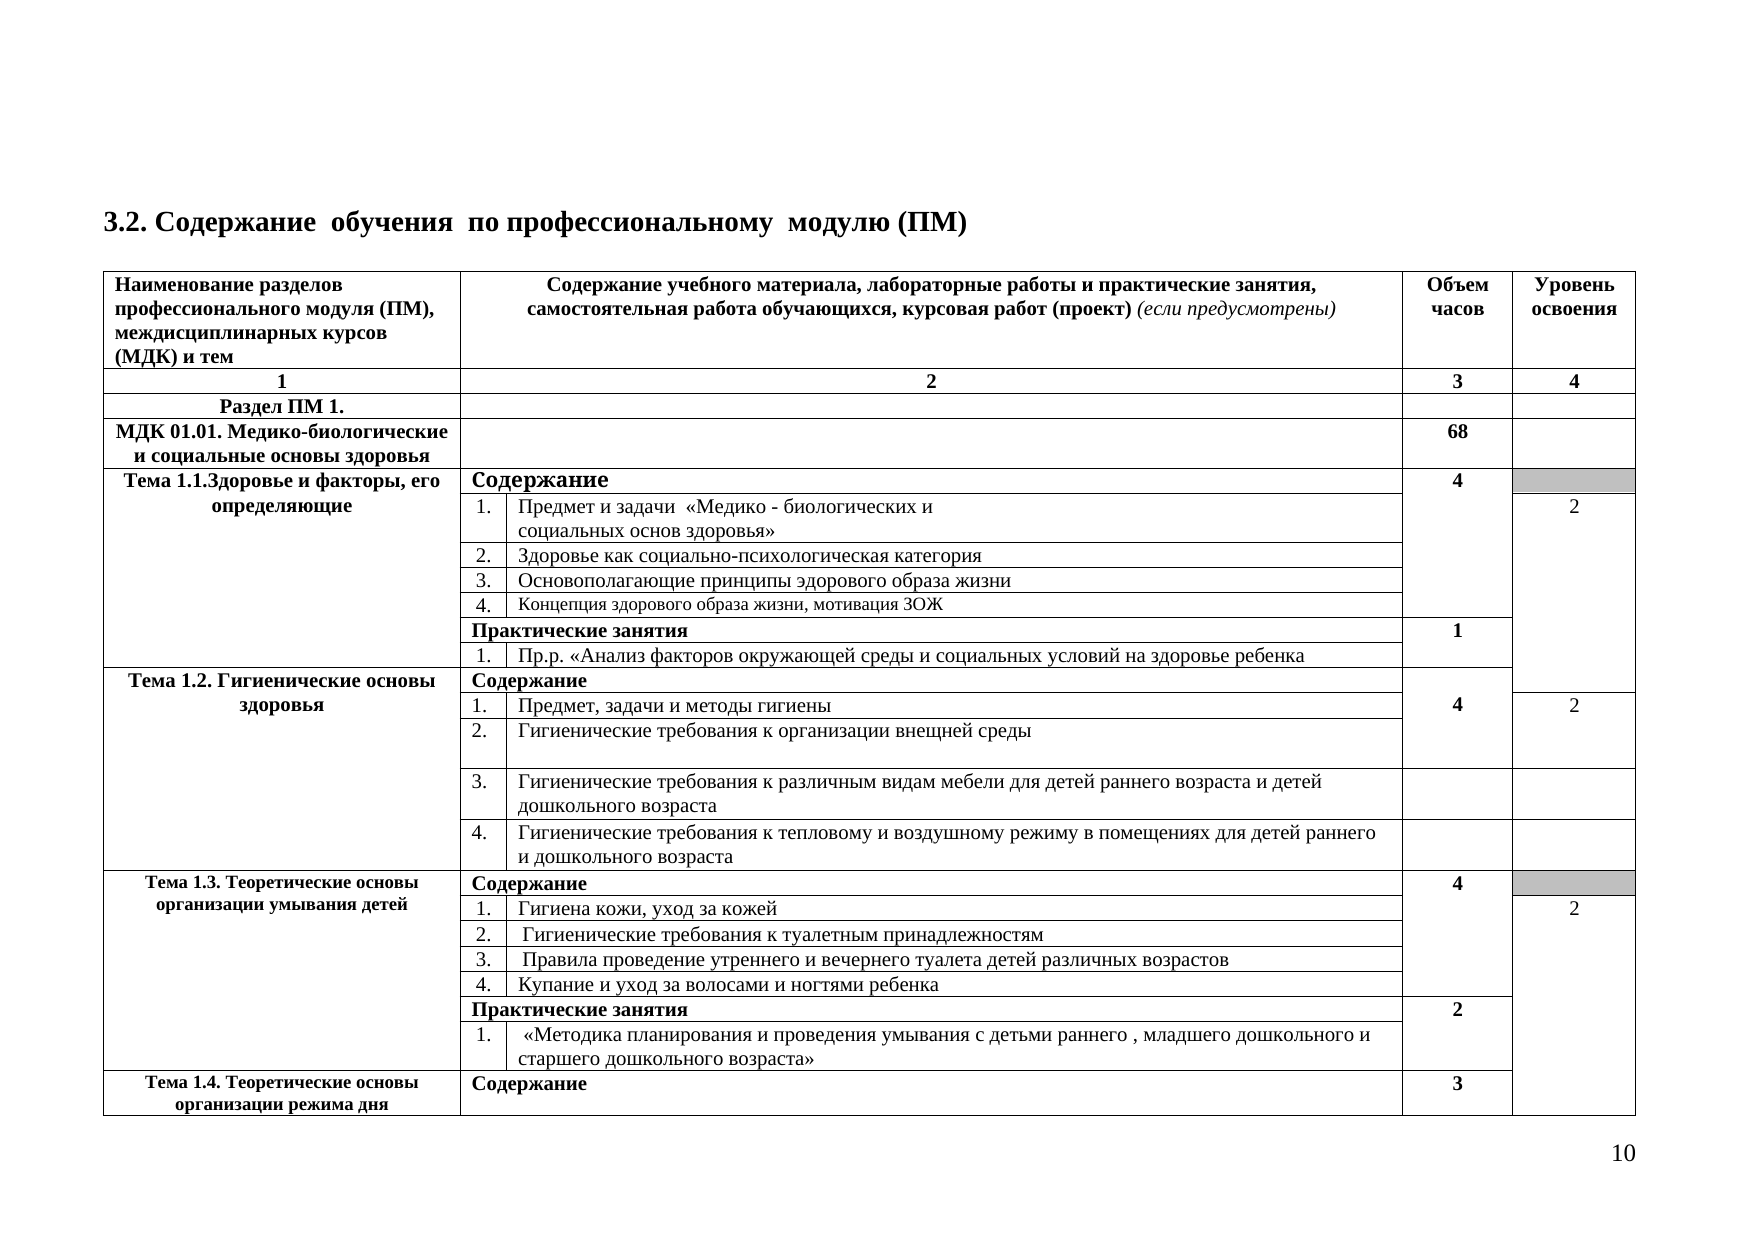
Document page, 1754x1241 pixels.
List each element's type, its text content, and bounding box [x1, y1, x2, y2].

table_cell Пр.р. «Анализ факторов окружающей среды и социальных условий на здоровье ребенка [507, 643, 1402, 667]
table_cell Основополагающие принципы эдорового образа жизни [507, 568, 1402, 592]
table_cell 3. [461, 769, 506, 819]
table_cell [1403, 820, 1512, 870]
table_cell [1403, 394, 1512, 418]
table_cell 4. [461, 972, 506, 996]
table_cell Купание и уход за волосами и ногтями ребенка [507, 972, 1402, 996]
table_cell Гигиенические требования к туалетным принадлежностям [507, 921, 1402, 946]
table_cell 1. [461, 896, 506, 920]
table_header Объем часов [1403, 272, 1512, 368]
table_cell Содержание [461, 1071, 1402, 1114]
table_cell Содержание [461, 469, 1402, 492]
table_cell 3. [461, 568, 506, 592]
table_cell 1 [104, 369, 460, 393]
table_cell 2 [461, 369, 1402, 393]
table_cell 1. [461, 643, 506, 667]
table_cell 1 [1403, 618, 1512, 667]
table_cell 4. [461, 820, 506, 870]
table_cell 4 [1403, 668, 1512, 768]
table_cell Раздел ПМ 1. [104, 394, 460, 418]
table_cell Гигиена кожи, уход за кожей [507, 896, 1402, 920]
table_cell 2. [461, 921, 506, 946]
table_cell Тема 1.3. Теоретические основы организации умывания детей [104, 871, 460, 1070]
table_cell 3 [1403, 1071, 1512, 1114]
table_cell [1513, 419, 1635, 467]
table_cell [1513, 469, 1635, 492]
table_cell Содержание [461, 668, 1402, 692]
table_cell 4 [1403, 469, 1512, 617]
table_cell Тема 1.4. Теоретические основы организации режима дня [104, 1071, 460, 1114]
table_cell Тема 1.2. Гигиенические основы здоровья [104, 668, 460, 870]
table_cell 2. [461, 719, 506, 768]
table_cell 1. [461, 494, 506, 542]
table_cell 2 [1403, 997, 1512, 1070]
table_cell [1403, 769, 1512, 819]
table_cell 3 [1403, 369, 1512, 393]
text 3.2. Содержание обучения по профессиональному модулю (ПМ) [103, 204, 1636, 237]
table_cell 1. [461, 693, 506, 717]
table_header Уровень освоения [1513, 272, 1635, 368]
table_cell 4 [1513, 369, 1635, 393]
table_cell Предмет, задачи и методы гигиены [507, 693, 1402, 717]
table_cell Практические занятия [461, 618, 1402, 642]
table_cell [1513, 394, 1635, 418]
table_cell МДК 01.01. Медико-биологические и социальные основы здоровья [104, 419, 460, 467]
table_cell 3. [461, 947, 506, 971]
table_cell Тема 1.1.Здоровье и факторы, его определяющие [104, 469, 460, 667]
table_cell Гигиенические требования к тепловому и воздушному режиму в помещениях для детей раннего и дошкольного возраста [507, 820, 1402, 870]
table_cell Предмет и задачи «Медико - биологических и социальных основ здоровья» [507, 494, 1402, 542]
table_cell Содержание [461, 871, 1402, 895]
table_cell [461, 394, 1402, 418]
table_header Содержание учебного материала, лабораторные работы и практические занятия, самостоятельная работа обучающихся, курсовая работ (проект) (если предусмотрены) [461, 272, 1402, 368]
table_cell 2. [461, 543, 506, 567]
table_header Наименование разделов профессионального модуля (ПМ), междисциплинарных курсов (МДК) и тем [104, 272, 460, 368]
table_cell «Методика планирования и проведения умывания с детьми раннего , младшего дошкольного и старшего дошкольного возраста» [507, 1022, 1402, 1070]
table_cell [1513, 820, 1635, 870]
table_cell 4 [1403, 871, 1512, 996]
table_cell [1513, 769, 1635, 819]
table_cell Концепция здорового образа жизни, мотивация ЗОЖ [507, 593, 1402, 617]
table_cell Гигиенические требования к различным видам мебели для детей раннего возраста и детей дошкольного возраста [507, 769, 1402, 819]
table_cell Гигиенические требования к организации внещней среды [507, 719, 1402, 768]
table_cell 68 [1403, 419, 1512, 467]
table_cell 2 [1513, 896, 1635, 1114]
table_cell 2 [1513, 693, 1635, 768]
table_cell [1513, 871, 1635, 895]
table_cell Практические занятия [461, 997, 1402, 1021]
table_cell 1. [461, 1022, 506, 1070]
table_cell 2 [1513, 494, 1635, 692]
table_cell Здоровье как социально-психологическая категория [507, 543, 1402, 567]
table_cell 4. [461, 593, 506, 617]
table_cell Правила проведение утреннего и вечернего туалета детей различных возрастов [507, 947, 1402, 971]
table_cell [461, 419, 1402, 467]
